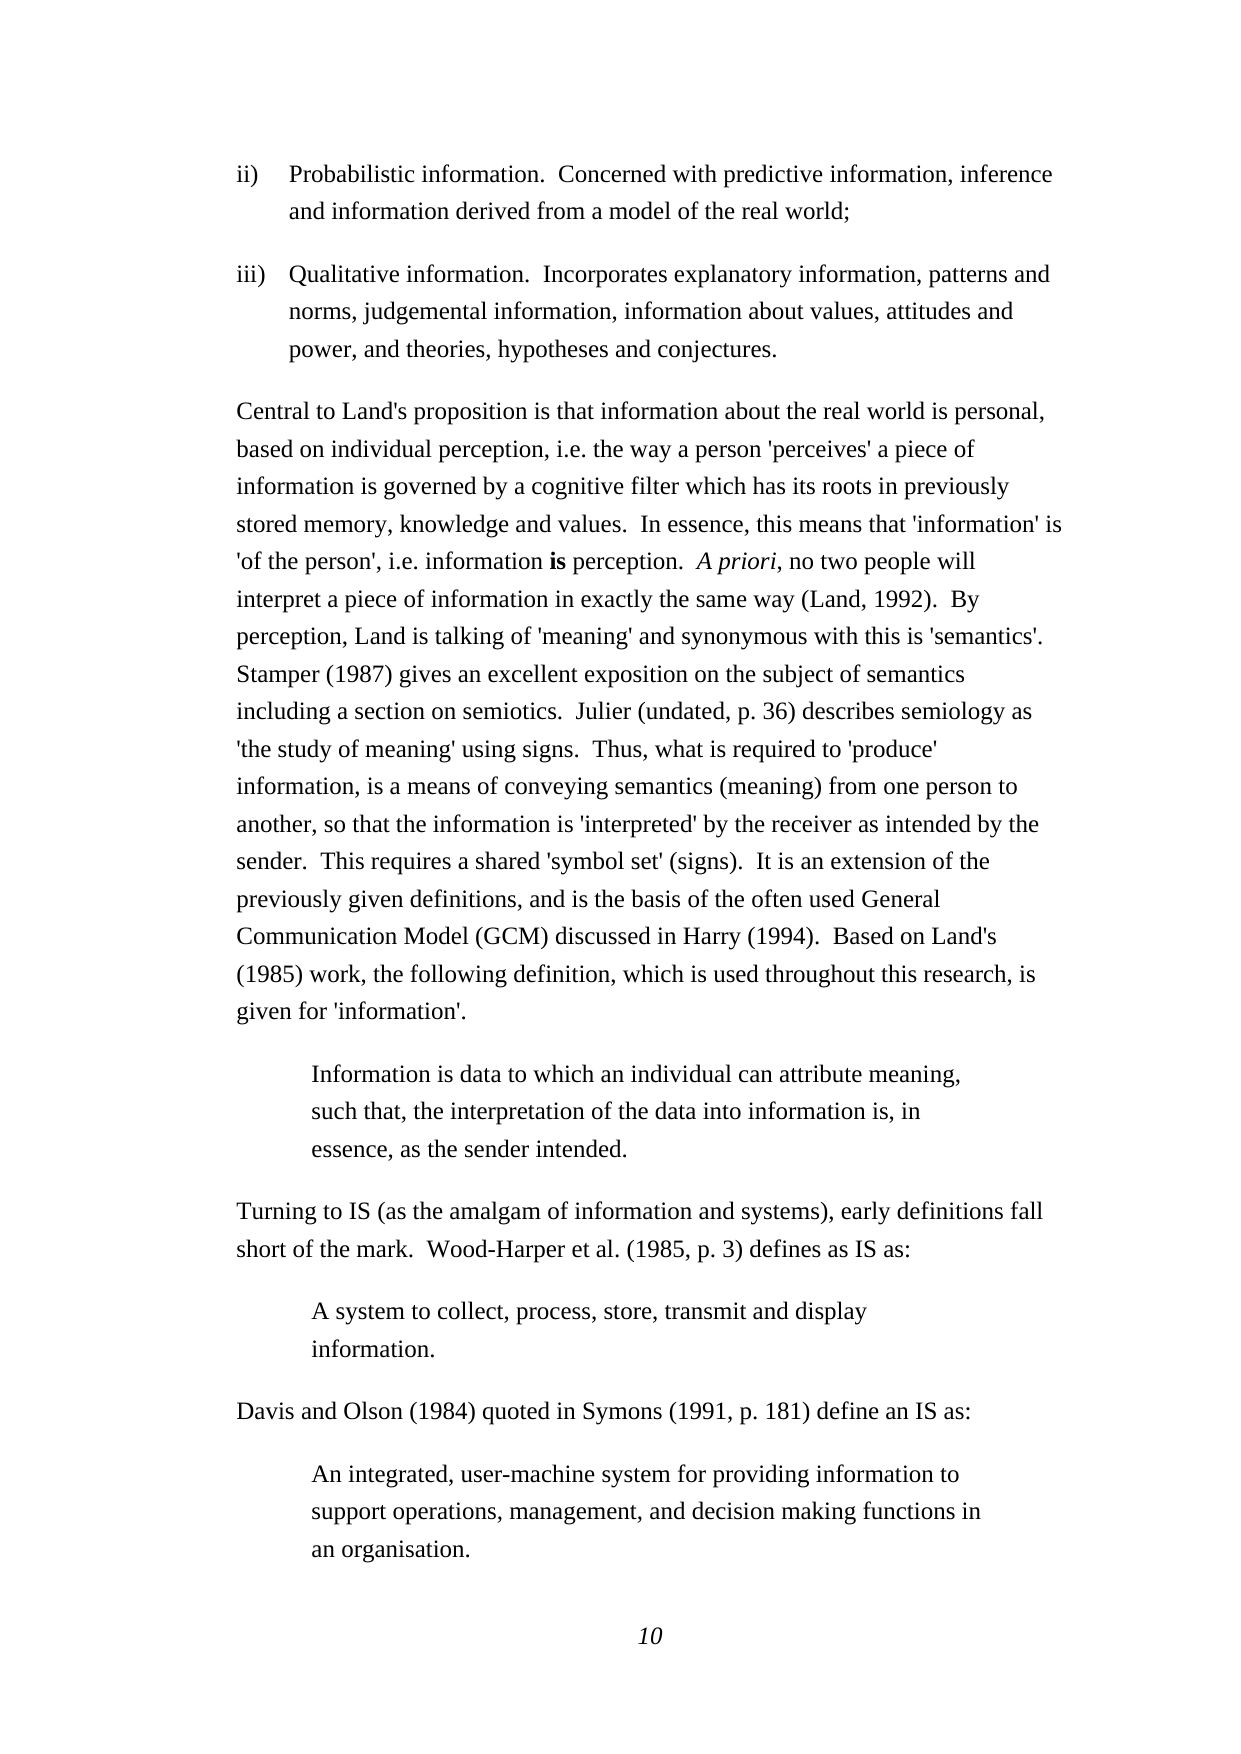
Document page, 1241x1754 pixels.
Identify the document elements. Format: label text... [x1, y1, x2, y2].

text Information is data to which an individual can attribute meaning, such that, the interpretation of the data into information is, in essence, as the sender intended. [311, 1050, 988, 1163]
text Davis and Olson (1984) quoted in Symons (1991, p. 181) define an IS as: [236, 1388, 1063, 1425]
text iii) Qualitative information. Incorporates explanatory information, patterns and norms, judgemental information, information about values, attitudes and power, and theories, hypotheses and conjectures. [236, 250, 1063, 363]
text A system to collect, process, store, transmit and display information. [311, 1288, 988, 1363]
text An integrated, user-machine system for providing information to support operations, management, and decision making functions in an organisation. [311, 1450, 988, 1563]
text ii) Probabilistic information. Concerned with predictive information, inference and information derived from a model of the real world; [236, 150, 1063, 225]
text Turning to IS (as the amalgam of information and systems), early definitions fall short of the mark. Wood-Harper et al. (1985, p. 3) defines as IS as: [236, 1188, 1063, 1263]
text Central to Land's proposition is that information about the real world is personal, based on individual perception, i.e. the way a person 'perceives' a piece of information is governed by a cognitive filter which has its roots in previously stored memory, knowledge and values. In essence, this means that 'information' is 'of the person', i.e. information is perception. A priori, no two people will interpret a piece of information in exactly the same way (Land, 1992). By perception, Land is talking of 'meaning' and synonymous with this is 'semantics'. Stamper (1987) gives an excellent exposition on the subject of semantics including a section on semiotics. Julier (undated, p. 36) describes semiology as 'the study of meaning' using signs. Thus, what is required to 'produce' information, is a means of conveying semantics (meaning) from one person to another, so that the information is 'interpreted' by the receiver as intended by the sender. This requires a shared 'symbol set' (signs). It is an extension of the previously given definitions, and is the basis of the often used General Communication Model (GCM) discussed in Harry (1994). Based on Land's (1985) work, the following definition, which is used throughout this research, is given for 'information'. [236, 388, 1063, 1025]
